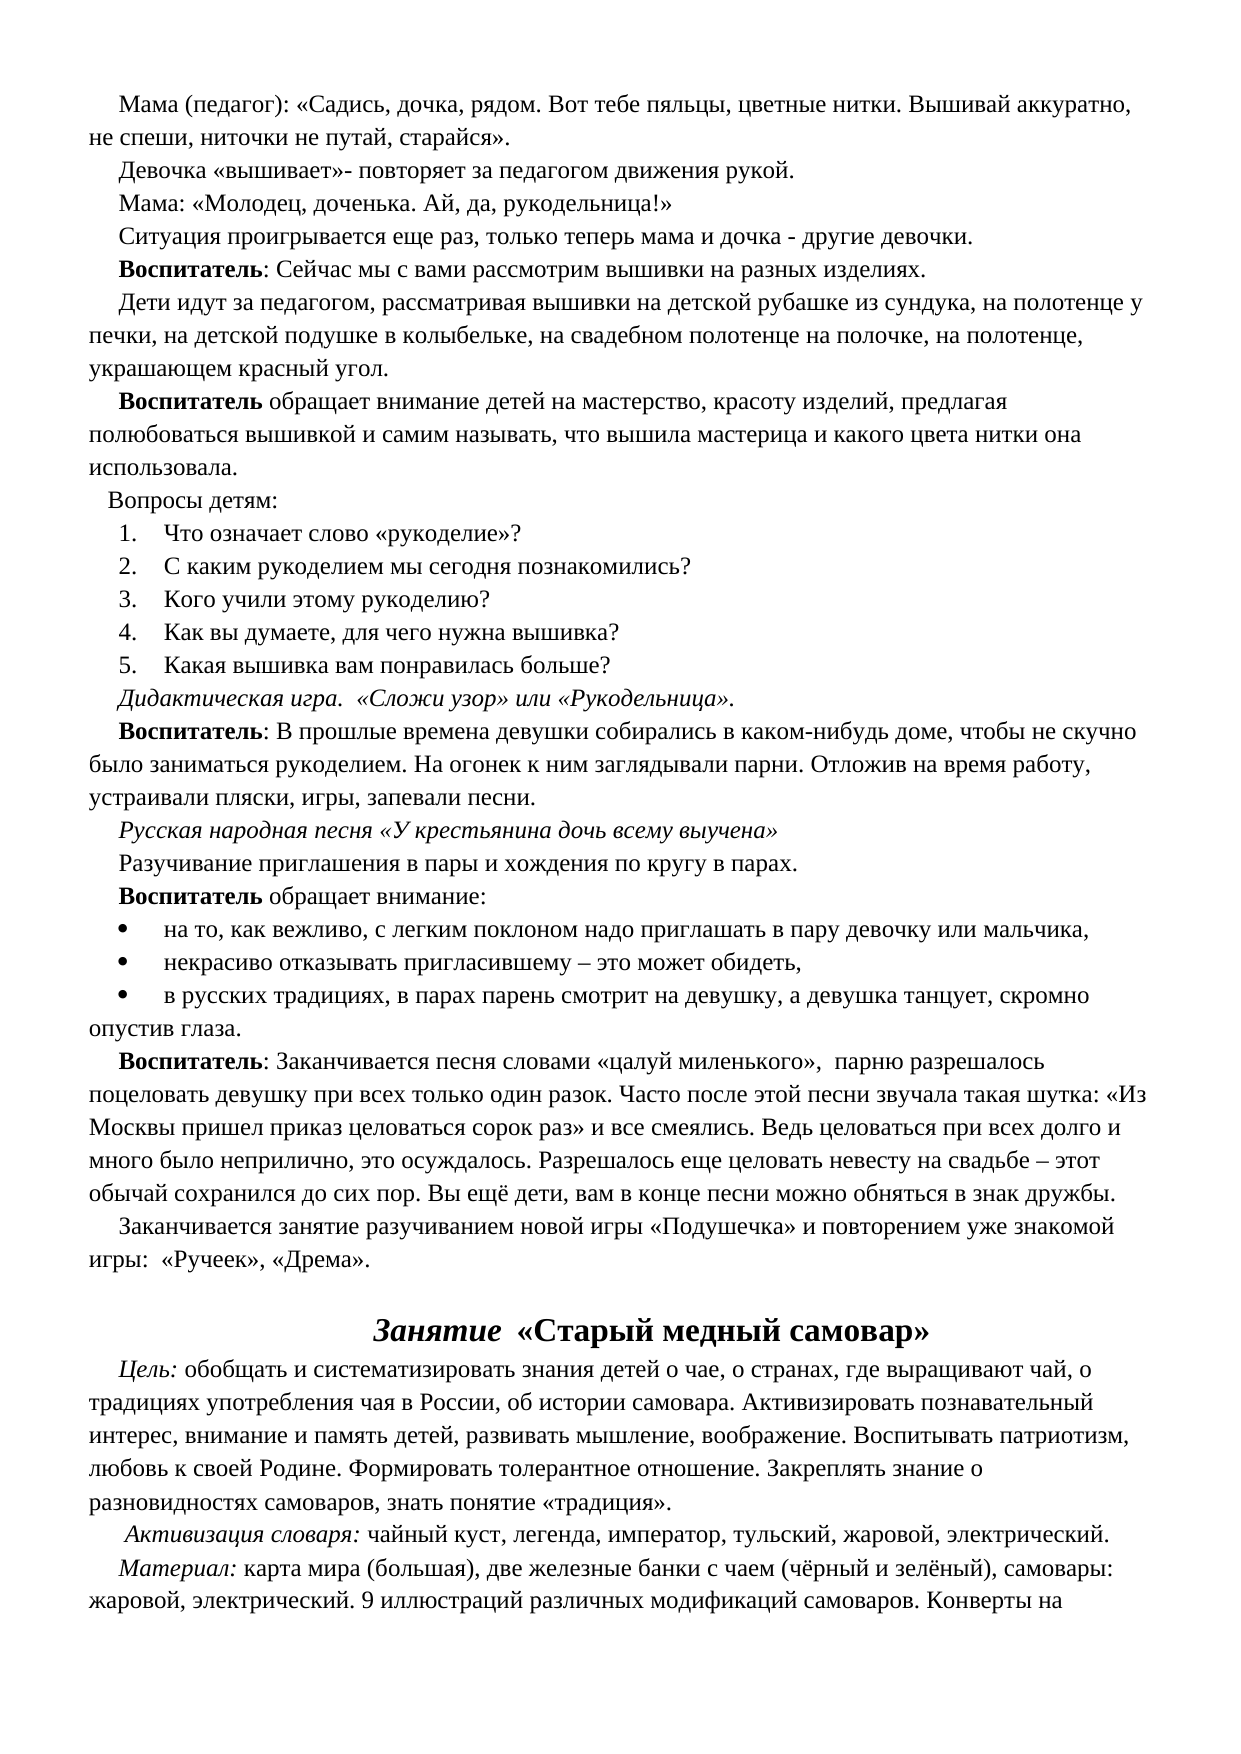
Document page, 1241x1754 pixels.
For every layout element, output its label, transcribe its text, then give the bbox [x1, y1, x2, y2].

list С каким рукоделием мы сегодня познакомились? [89, 551, 1152, 580]
text Воспитатель: Сейчас мы с вами рассмотрим вышивки на разных изделиях. [89, 254, 1152, 282]
text Дидактическая игра. «Сложи узор» или «Рукодельница». [89, 683, 1152, 712]
text Дети идут за педагогом, рассматривая вышивки на детской рубашке из сундука, на полотенце у печки, на детской подушке в колыбельке, на свадебном полотенце на полочке, на полотенце, украшающем красный угол. [89, 287, 1152, 382]
text Заканчивается занятие разучиванием новой игры «Подушечка» и повторением уже знакомой игры: «Ручеек», «Дрема». [89, 1211, 1152, 1273]
text Активизация словаря: чайный куст, легенда, император, тульский, жаровой, электрический. [89, 1519, 1152, 1548]
list на то, как вежливо, с легким поклоном надо приглашать в пару девочку или мальчика, [89, 914, 1152, 943]
text Мама (педагог): «Садись, дочка, рядом. Вот тебе пяльцы, цветные нитки. Вышивай аккуратно, не спеши, ниточки не путай, старайся». [89, 89, 1152, 150]
list в русских традициях, в парах парень смотрит на девушку, а девушка танцует, скромно опустив глаза. [89, 980, 1152, 1042]
text Русская народная песня «У крестьянина дочь всему выучена» [89, 815, 1152, 844]
text Мама: «Молодец, доченька. Ай, да, рукодельница!» [89, 188, 1152, 216]
list Какая вышивка вам понравилась больше? [89, 650, 1152, 679]
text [89, 1553, 1152, 1614]
text Воспитатель: Заканчивается песня словами «цалуй миленького», парню разрешалось поцеловать девушку при всех только один разок. Часто после этой песни звучала такая шутка: «Из Москвы пришел приказ целоваться сорок раз» и все смеялись. Ведь целоваться при всех долго и много было неприлично, это осуждалось. Разрешалось еще целовать невесту на свадьбе – этот обычай сохранился до сих пор. Вы ещё дети, вам в конце песни можно обняться в знак дружбы. [89, 1046, 1152, 1207]
list Кого учили этому рукоделию? [89, 584, 1152, 613]
text Воспитатель обращает внимание: [89, 881, 1152, 910]
text Воспитатель: В прошлые времена девушки собирались в каком-нибудь доме, чтобы не скучно было заниматься рукоделием. На огонек к ним заглядывали парни. Отложив на время работу, устраивали пляски, игры, запевали песни. [89, 716, 1152, 811]
text Цель: обобщать и систематизировать знания детей о чае, о странах, где выращивают чай, о традициях употребления чая в России, об истории самовара. Активизировать познавательный интерес, внимание и память детей, развивать мышление, воображение. Воспитывать патриотизм, любовь к своей Родине. Формировать толерантное отношение. Закреплять знание о разновидностях самоваров, знать понятие «традиция». [89, 1354, 1152, 1515]
list Как вы думаете, для чего нужна вышивка? [89, 617, 1152, 646]
list некрасиво отказывать пригласившему – это может обидеть, [89, 947, 1152, 976]
text Ситуация проигрывается еще раз, только теперь мама и дочка - другие девочки. [89, 221, 1152, 249]
text Вопросы детям: [89, 485, 1152, 514]
text Разучивание приглашения в пары и хождения по кругу в парах. [89, 848, 1152, 877]
text Девочка «вышивает»- повторяет за педагогом движения рукой. [89, 155, 1152, 183]
list Что означает слово «рукоделие»? [89, 518, 1152, 547]
text Занятие «Старый медный самовар» [89, 1310, 1152, 1349]
text Воспитатель обращает внимание детей на мастерство, красоту изделий, предлагая полюбоваться вышивкой и самим называть, что вышила мастерица и какого цвета нитки она использовала. [89, 386, 1152, 481]
